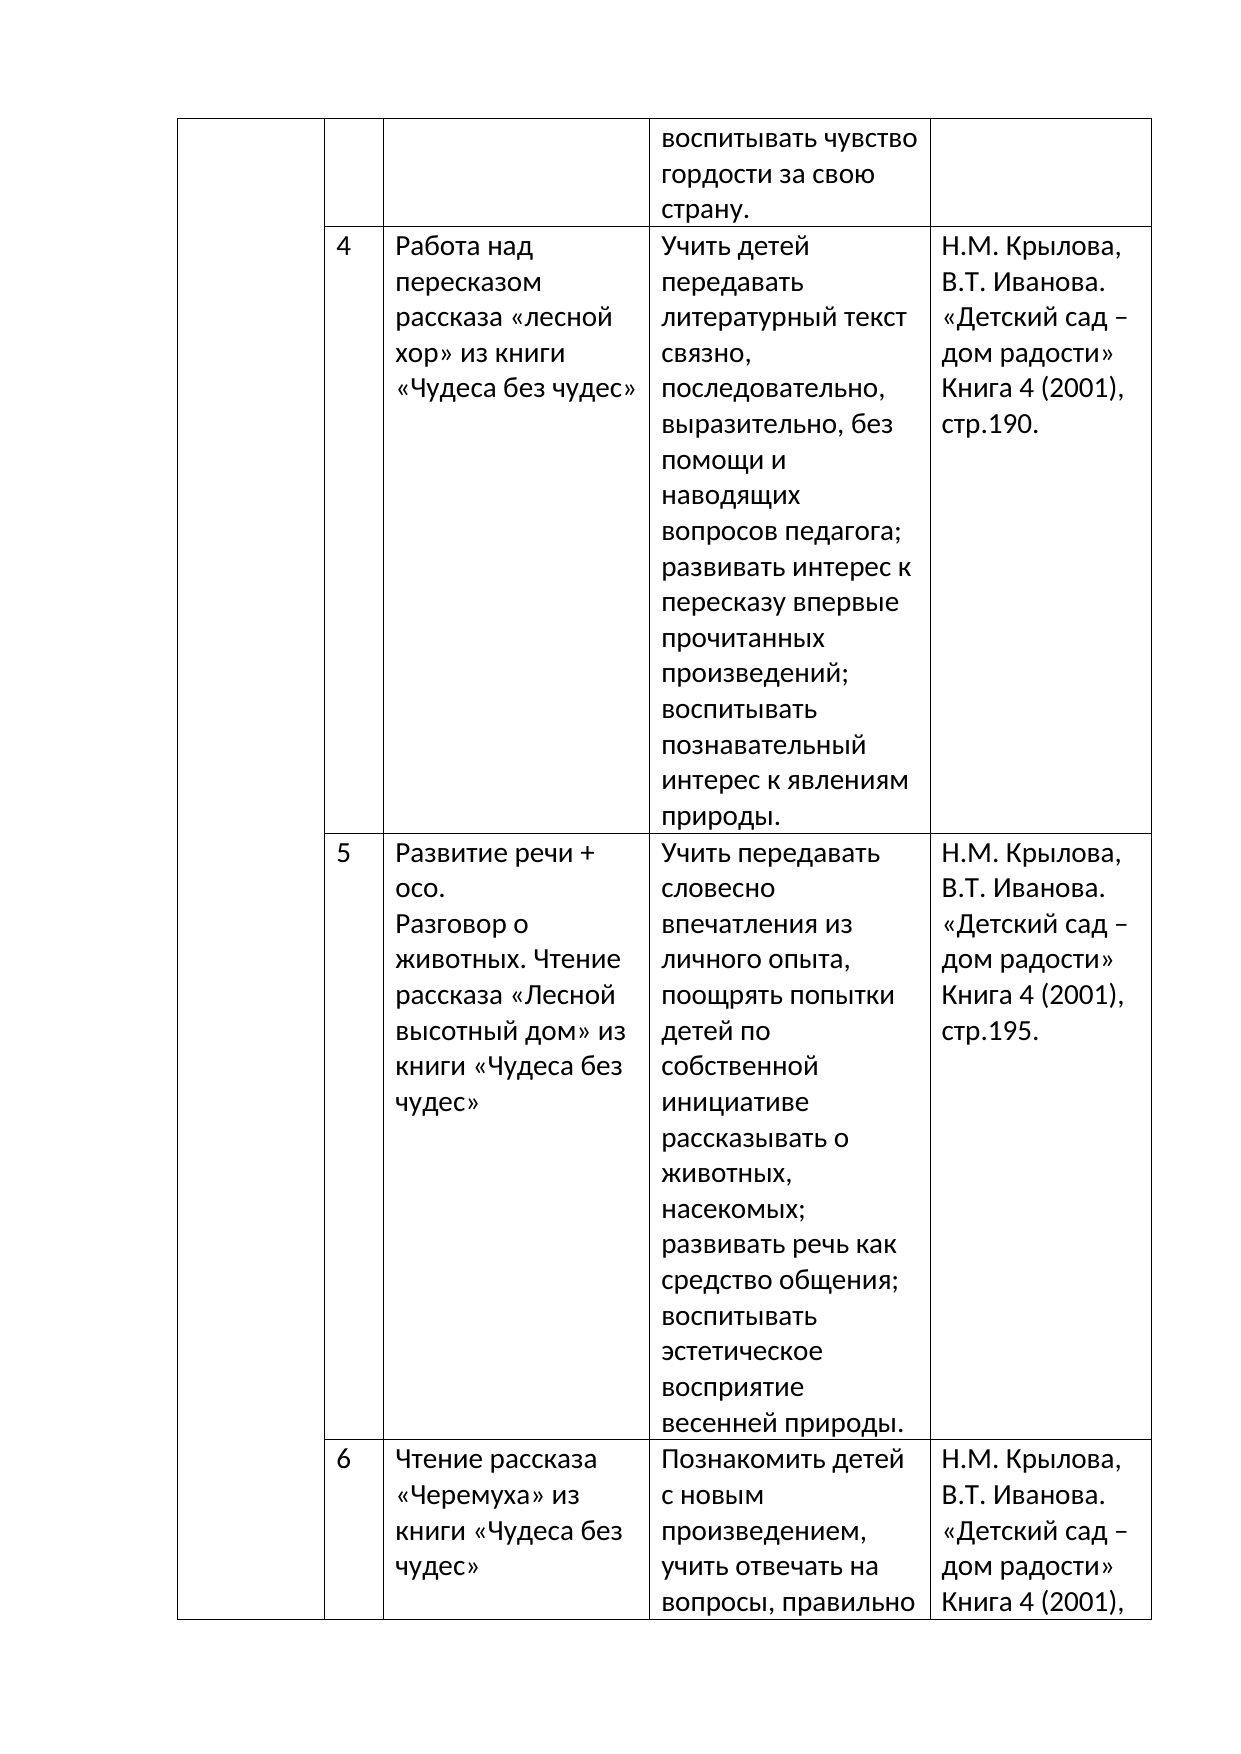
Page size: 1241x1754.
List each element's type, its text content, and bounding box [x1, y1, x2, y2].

table_cell Н.М. Крылова, В.Т. Иванова. «Детский сад – дом радости» Книга 4 (2001), стр.195. [931, 834, 1151, 1439]
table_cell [931, 119, 1151, 226]
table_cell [650, 1440, 930, 1618]
table_cell Учить детей передавать литературный текст связно, последовательно, выразительно, без помощи и наводящих вопросов педагога; развивать интерес к пересказу впервые прочитанных произведений; воспитывать познавательный интерес к явлениям природы. [650, 227, 930, 833]
table_cell 4 [325, 227, 383, 833]
table_cell Н.М. Крылова, В.Т. Иванова. «Детский сад – дом радости» Книга 4 (2001), стр.190. [931, 227, 1151, 833]
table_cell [650, 119, 930, 226]
table_cell Работа над пересказом рассказа «лесной хор» из книги «Чудеса без чудес» [384, 227, 649, 833]
table_cell 6 [325, 1440, 383, 1618]
table_cell 5 [325, 834, 383, 1439]
table_cell Развитие речи + осо. Разговор о животных. Чтение рассказа «Лесной высотный дом» из книги «Чудеса без чудес» [384, 834, 649, 1439]
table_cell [931, 1440, 1151, 1618]
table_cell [384, 119, 649, 226]
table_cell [384, 1440, 649, 1618]
table_cell Учить передавать словесно впечатления из личного опыта, поощрять попытки детей по собственной инициативе рассказывать о животных, насекомых; развивать речь как средство общения; воспитывать эстетическое восприятие весенней природы. [650, 834, 930, 1439]
table_cell 3 [325, 119, 383, 226]
